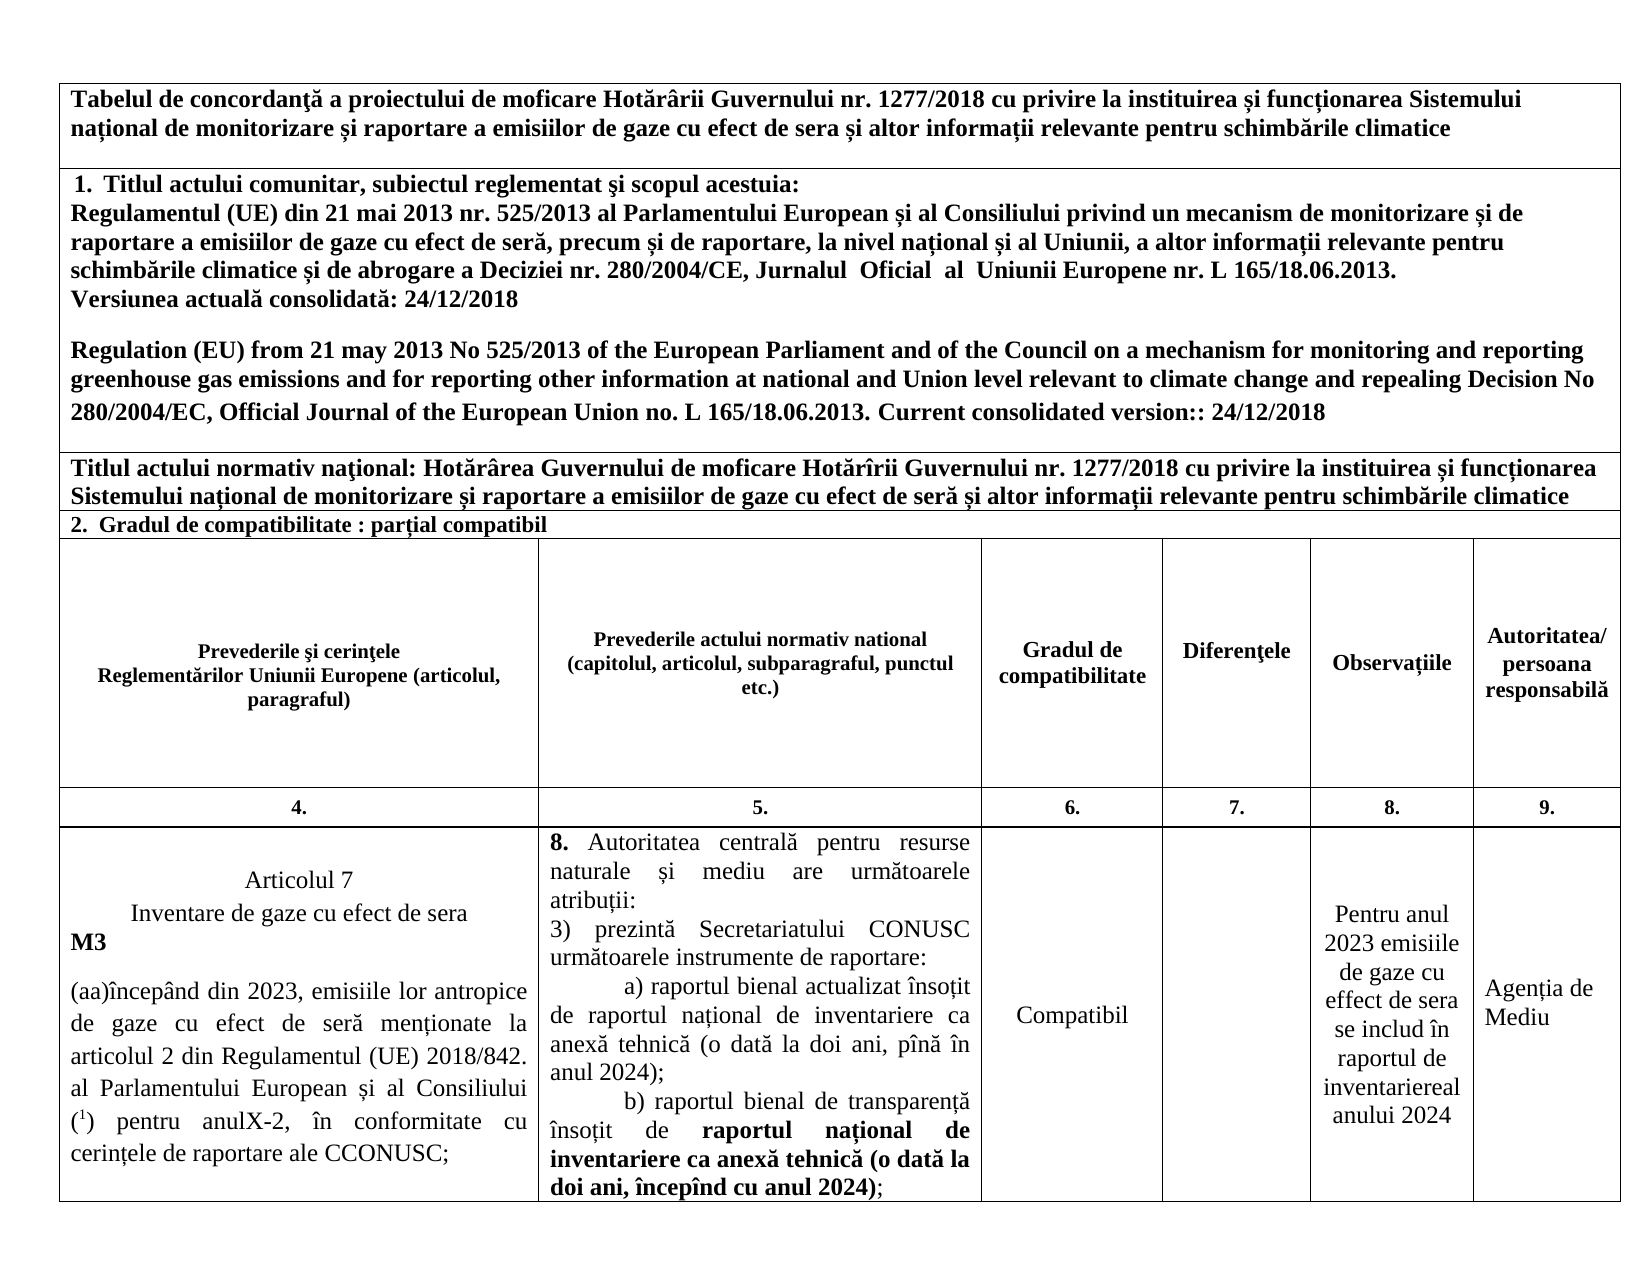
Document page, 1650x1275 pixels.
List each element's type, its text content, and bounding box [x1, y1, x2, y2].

table_cell Agenția de Mediu [1474, 828, 1620, 1201]
table_cell Prevederile şi cerinţele Reglementărilor Uniunii Europene (articolul, paragraful) [60, 539, 538, 787]
table_cell Titlul actului normativ naţional: Hotărârea Guvernului de moficare Hotărîrii Guvernului nr. 1277/2018 cu privire la instituirea și funcționarea Sistemului național de monitorizare și raportare a emisiilor de gaze cu efect de seră și altor informații relevante pentru schimbările climatice [60, 453, 1620, 510]
table_cell 5. [539, 788, 981, 826]
table_cell 8. [1311, 788, 1473, 826]
table_cell [1163, 828, 1310, 1201]
table_cell Pentru anul 2023 emisiile de gaze cu effect de sera se includ în raportul de inventariereal anului 2024 [1311, 828, 1473, 1201]
table_cell Observațiile [1311, 539, 1473, 787]
table_cell Gradul de compatibilitate [982, 539, 1162, 787]
table_cell Gradul de compatibilitate : parțial compatibil [60, 511, 1620, 538]
table_cell 9. [1474, 788, 1620, 826]
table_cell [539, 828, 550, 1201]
table_cell Articolul 7 Inventare de gaze cu efect de sera M3 (aa)începând din 2023, emisiile lor antropice de gaze cu efect de seră menționate la articolul 2 din Regulamentul (UE) 2018/842. al Parlamentului European și al Consiliului (1) pentru anulX-2, în conformitate cu cerințele de raportare ale CCONUSC; [60, 828, 538, 1201]
table_cell Diferenţele [1163, 539, 1310, 787]
table_cell Prevederile actului normativ national (capitolul, articolul, subparagraful, punctul etc.) [539, 539, 981, 787]
table_cell Autoritatea/ persoana responsabilă [1474, 539, 1620, 787]
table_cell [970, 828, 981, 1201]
table_cell 7. [1163, 788, 1310, 826]
table_cell 4. [60, 788, 538, 826]
table_cell 6. [982, 788, 1162, 826]
table_cell Titlul actului comunitar, subiectul reglementat şi scopul acestuia: Regulamentul (UE) din 21 mai 2013 nr. 525/2013 al Parlamentului European și al Consiliului privind un mecanism de monitorizare și de raportare a emisiilor de gaze cu efect de seră, precum și de raportare, la nivel național și al Uniunii, a altor informații relevante pentru schimbările climatice și de abrogare a Deciziei nr. 280/2004/CE, Jurnalul Oficial al Uniunii Europene nr. L 165/18.06.2013. Versiunea actuală consolidată: 24/12/2018 Regulation (EU) from 21 may 2013 No 525/2013 of the European Parliament and of the Council on a mechanism for monitoring and reporting greenhouse gas emissions and for reporting other information at national and Union level relevant to climate change and repealing Decision No 280/2004/EC, Official Journal of the European Union no. L 165/18.06.2013. Current consolidated version:: 24/12/2018 [60, 169, 1620, 452]
table_header Tabelul de concordanţă a proiectului de moficare Hotărârii Guvernului nr. 1277/2018 cu privire la instituirea și funcționarea Sistemului național de monitorizare și raportare a emisiilor de gaze cu efect de sera și altor informații relevante pentru schimbările climatice [60, 84, 1620, 168]
table_cell Compatibil [982, 828, 1162, 1201]
